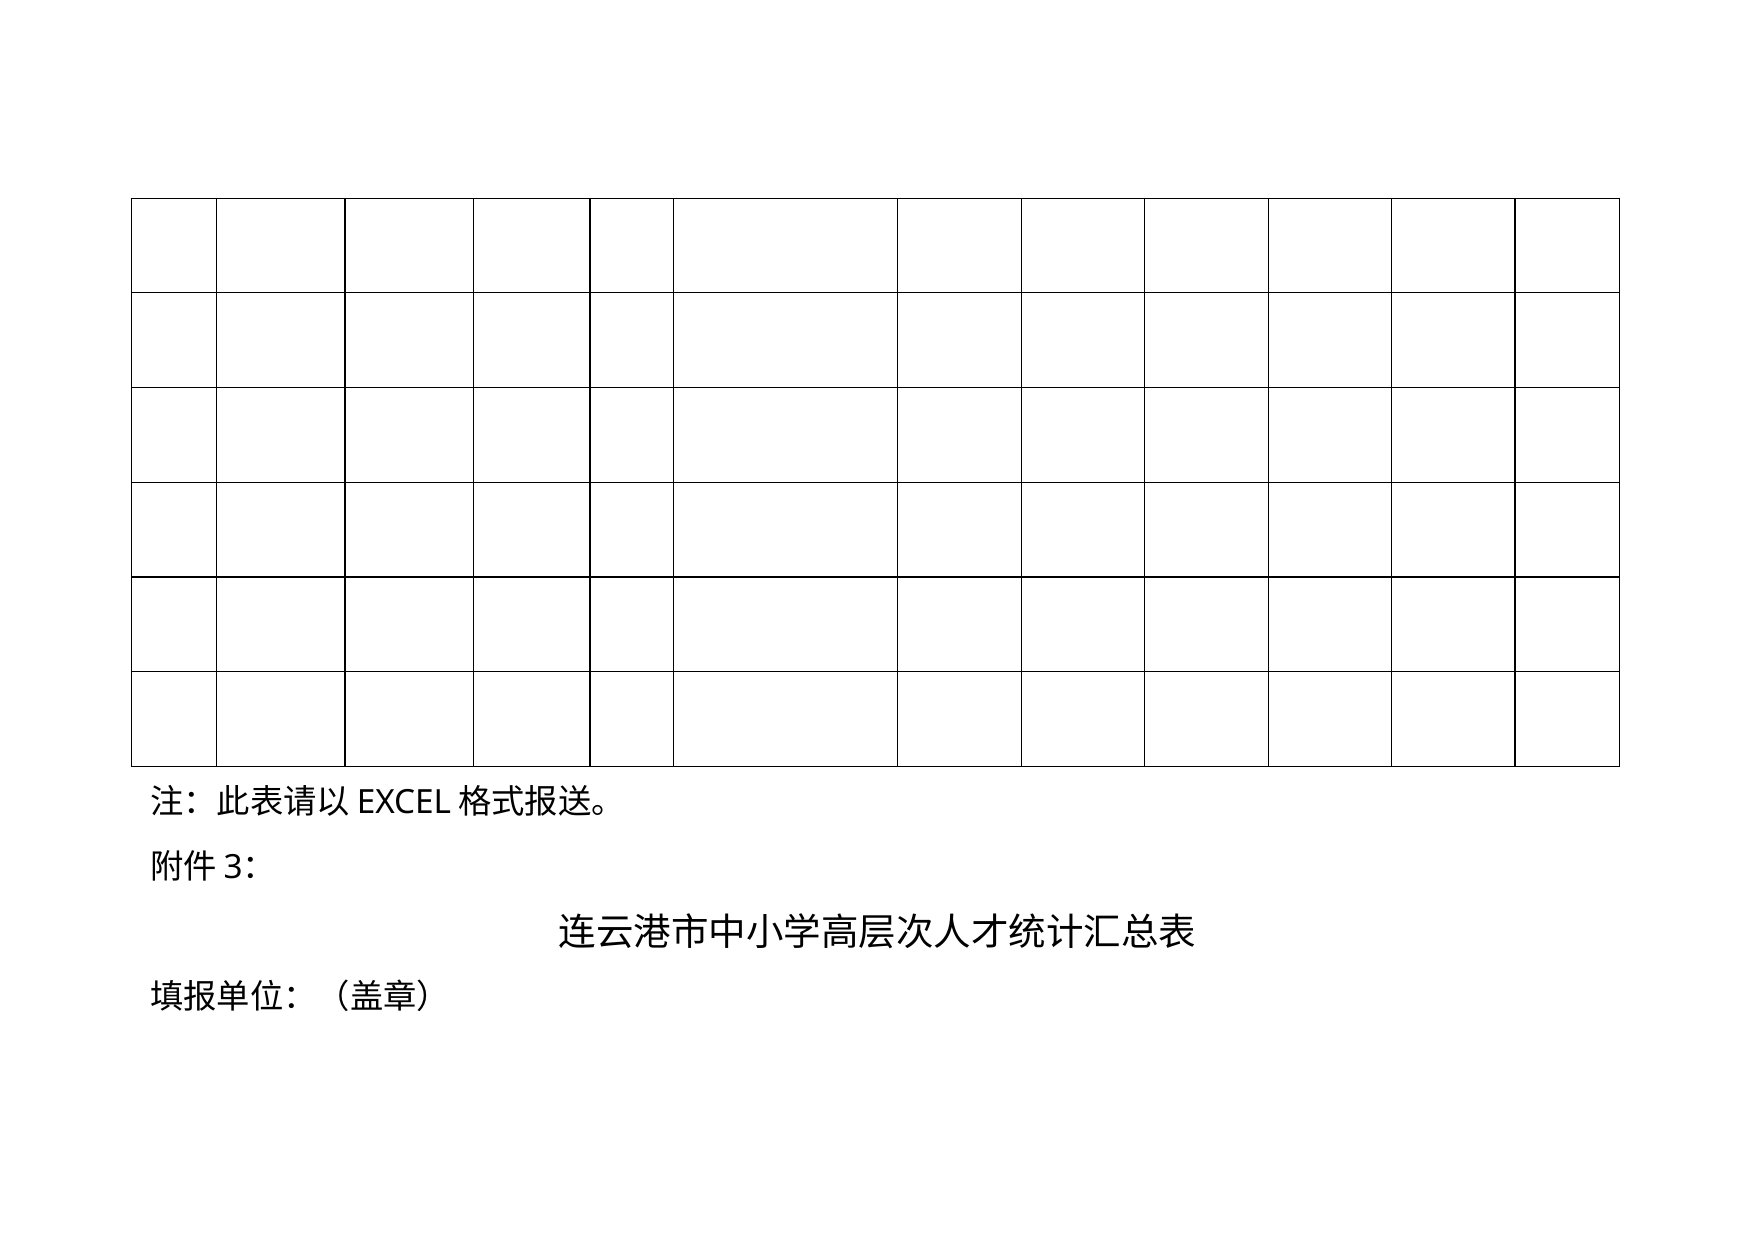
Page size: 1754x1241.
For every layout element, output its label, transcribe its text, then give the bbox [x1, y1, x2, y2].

table_cell [1392, 578, 1514, 671]
table_cell [1022, 293, 1144, 387]
table_cell [591, 672, 673, 766]
table_cell [1392, 388, 1514, 482]
table_cell [1516, 199, 1619, 292]
table_cell [1022, 388, 1144, 482]
table_cell [474, 199, 589, 292]
text 注：此表请以EXCEL格式报送。 [150, 767, 1604, 832]
table_cell [1022, 199, 1144, 292]
table_cell [898, 199, 1021, 292]
table_cell [1392, 293, 1514, 387]
table_cell [346, 293, 473, 387]
table_cell [898, 388, 1021, 482]
table_cell [1145, 293, 1268, 387]
table_cell [591, 199, 673, 292]
table_cell [1145, 578, 1268, 671]
table_cell [217, 199, 344, 292]
text 连云港市中小学高层次人才统计汇总表 [150, 897, 1604, 962]
table_cell [217, 578, 344, 671]
table_cell [1145, 388, 1268, 482]
table_cell [674, 672, 897, 766]
table_cell [1269, 199, 1391, 292]
table_cell [674, 293, 897, 387]
table_cell [1392, 672, 1514, 766]
table_cell [217, 483, 344, 576]
table_cell [674, 578, 897, 671]
table_cell [1516, 483, 1619, 576]
table_cell [674, 388, 897, 482]
table_cell [1145, 672, 1268, 766]
table_cell [346, 578, 473, 671]
table_cell [1269, 578, 1391, 671]
table_cell [1022, 578, 1144, 671]
table_cell [1516, 578, 1619, 671]
table_cell [1269, 293, 1391, 387]
table_cell [474, 293, 589, 387]
table_cell [217, 293, 344, 387]
table_cell [132, 483, 216, 576]
table_cell [474, 672, 589, 766]
table_cell [591, 578, 673, 671]
table_cell [1269, 672, 1391, 766]
table_cell [591, 388, 673, 482]
table_cell [346, 483, 473, 576]
table_cell [898, 578, 1021, 671]
table_cell [132, 672, 216, 766]
table_cell [132, 199, 216, 292]
table_cell [474, 578, 589, 671]
table_cell [1145, 483, 1268, 576]
table_cell [1392, 483, 1514, 576]
table_cell [474, 483, 589, 576]
table_cell [217, 672, 344, 766]
table_cell [346, 199, 473, 292]
table_cell [898, 483, 1021, 576]
table_cell [1022, 672, 1144, 766]
table_cell [1145, 199, 1268, 292]
table_cell [1269, 483, 1391, 576]
table_cell [591, 483, 673, 576]
table_cell [1392, 199, 1514, 292]
table_cell [674, 483, 897, 576]
table_cell [1516, 293, 1619, 387]
table_cell [474, 388, 589, 482]
table_cell [898, 672, 1021, 766]
table_cell [132, 388, 216, 482]
table_cell [346, 388, 473, 482]
table_cell [217, 388, 344, 482]
table_cell [1516, 388, 1619, 482]
table_cell [132, 293, 216, 387]
text 填报单位：（盖章） [150, 962, 1604, 1027]
table_cell [346, 672, 473, 766]
table_cell [132, 578, 216, 671]
table_cell [1269, 388, 1391, 482]
table_cell [898, 293, 1021, 387]
table_cell [674, 199, 897, 292]
table_cell [591, 293, 673, 387]
table_cell [1516, 672, 1619, 766]
text 附件3： [150, 832, 1604, 897]
table_cell [1022, 483, 1144, 576]
